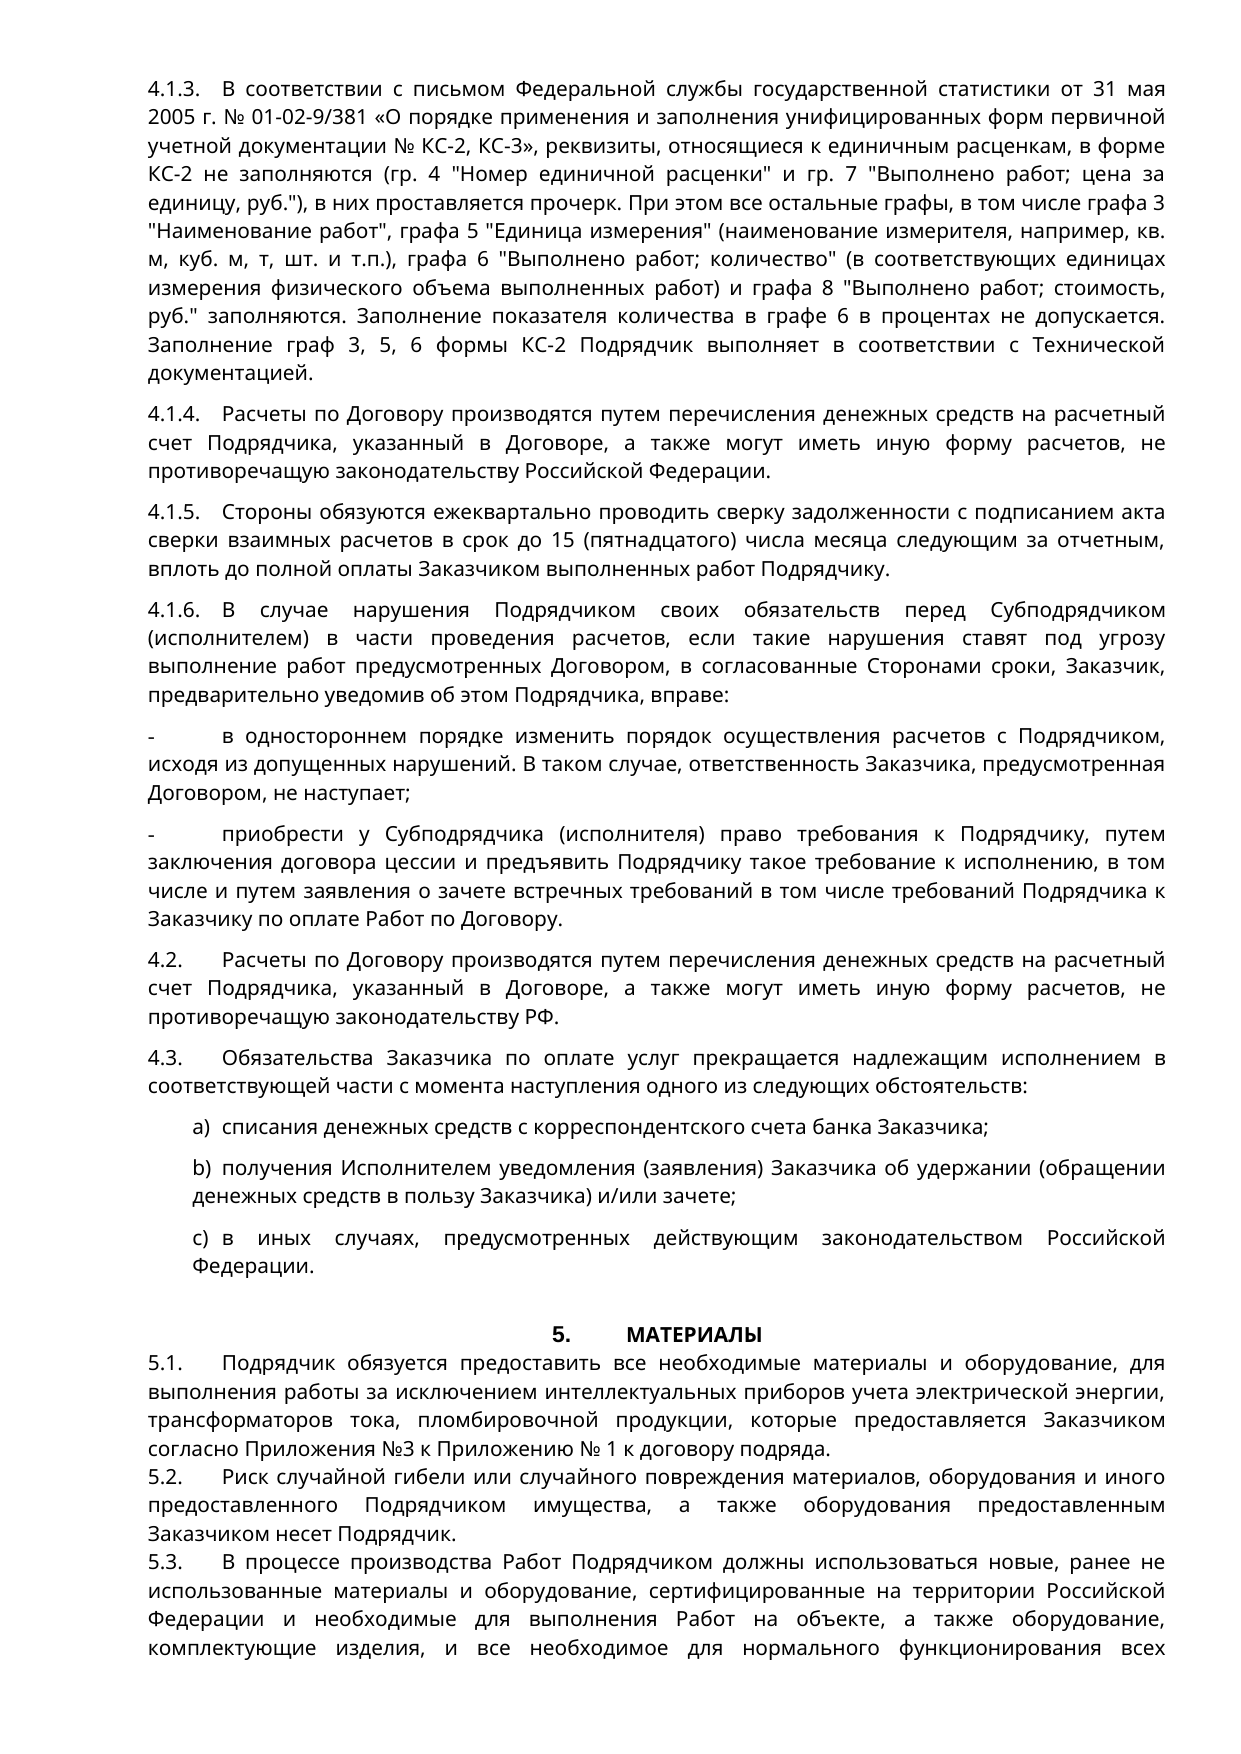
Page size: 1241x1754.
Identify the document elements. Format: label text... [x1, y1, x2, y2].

list получения Исполнителем уведомления (заявления) Заказчика об удержании (обращении денежных средств в пользу Заказчика) и/или зачете; [192, 1153, 1167, 1210]
list В случае нарушения Подрядчиком своих обязательств перед Субподрядчиком (исполнителем) в части проведения расчетов, если такие нарушения ставят под угрозу выполнение работ предусмотренных Договором, в согласованные Сторонами сроки, Заказчик, предварительно уведомив об этом Подрядчика, вправе: [148, 595, 1167, 708]
list Подрядчик обязуется предоставить все необходимые материалы и оборудование, для выполнения работы за исключением интеллектуальных приборов учета электрической энергии, трансформаторов тока, пломбировочной продукции, которые предоставляется Заказчиком согласно Приложения №3 к Приложению № 1 к договору подряда. [148, 1348, 1167, 1462]
list Расчеты по Договору производятся путем перечисления денежных средств на расчетный счет Подрядчика, указанный в Договоре, а также могут иметь иную форму расчетов, не противоречащую законодательству РФ. [148, 945, 1167, 1030]
list Расчеты по Договору производятся путем перечисления денежных средств на расчетный счет Подрядчика, указанный в Договоре, а также могут иметь иную форму расчетов, не противоречащую законодательству Российской Федерации. [148, 399, 1167, 484]
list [148, 1547, 1167, 1661]
list Обязательства Заказчика по оплате услуг прекращается надлежащим исполнением в соответствующей части с момента наступления одного из следующих обстоятельств: [148, 1043, 1167, 1100]
list в одностороннем порядке изменить порядок осуществления расчетов с Подрядчиком, исходя из допущенных нарушений. В таком случае, ответственность Заказчика, предусмотренная Договором, не наступает; [148, 721, 1167, 806]
list Риск случайной гибели или случайного повреждения материалов, оборудования и иного предоставленного Подрядчиком имущества, а также оборудования предоставленным Заказчиком несет Подрядчик. [148, 1462, 1167, 1547]
list списания денежных средств с корреспондентского счета банка Заказчика; [192, 1112, 1167, 1141]
list приобрести у Субподрядчика (исполнителя) право требования к Подрядчику, путем заключения договора цессии и предъявить Подрядчику такое требование к исполнению, в том числе и путем заявления о зачете встречных требований в том числе требований Подрядчика к Заказчику по оплате Работ по Договору. [148, 819, 1167, 933]
subtitle МАТЕРИАЛЫ [148, 1320, 1167, 1348]
list в иных случаях, предусмотренных действующим законодательством Российской Федерации. [192, 1223, 1167, 1279]
list Стороны обязуются ежеквартально проводить сверку задолженности с подписанием акта сверки взаимных расчетов в срок до 15 (пятнадцатого) числа месяца следующим за отчетным, вплоть до полной оплаты Заказчиком выполненных работ Подрядчику. [148, 497, 1167, 582]
list В соответствии с письмом Федеральной службы государственной статистики от 31 мая 2005 г. № 01-02-9/381 «О порядке применения и заполнения унифицированных форм первичной учетной документации № КС-2, КС-3», реквизиты, относящиеся к единичным расценкам, в форме КС-2 не заполняются (гр. 4 "Номер единичной расценки" и гр. 7 "Выполнено работ; цена за единицу, руб."), в них проставляется прочерк. При этом все остальные графы, в том числе графа 3 "Наименование работ", графа 5 "Единица измерения" (наименование измерителя, например, кв. м, куб. м, т, шт. и т.п.), графа 6 "Выполнено работ; количество" (в соответствующих единицах измерения физического объема выполненных работ) и графа 8 "Выполнено работ; стоимость, руб." заполняются. Заполнение показателя количества в графе 6 в процентах не допускается. Заполнение граф 3, 5, 6 формы КС-2 Подрядчик выполняет в соответствии с Технической документацией. [148, 74, 1167, 387]
